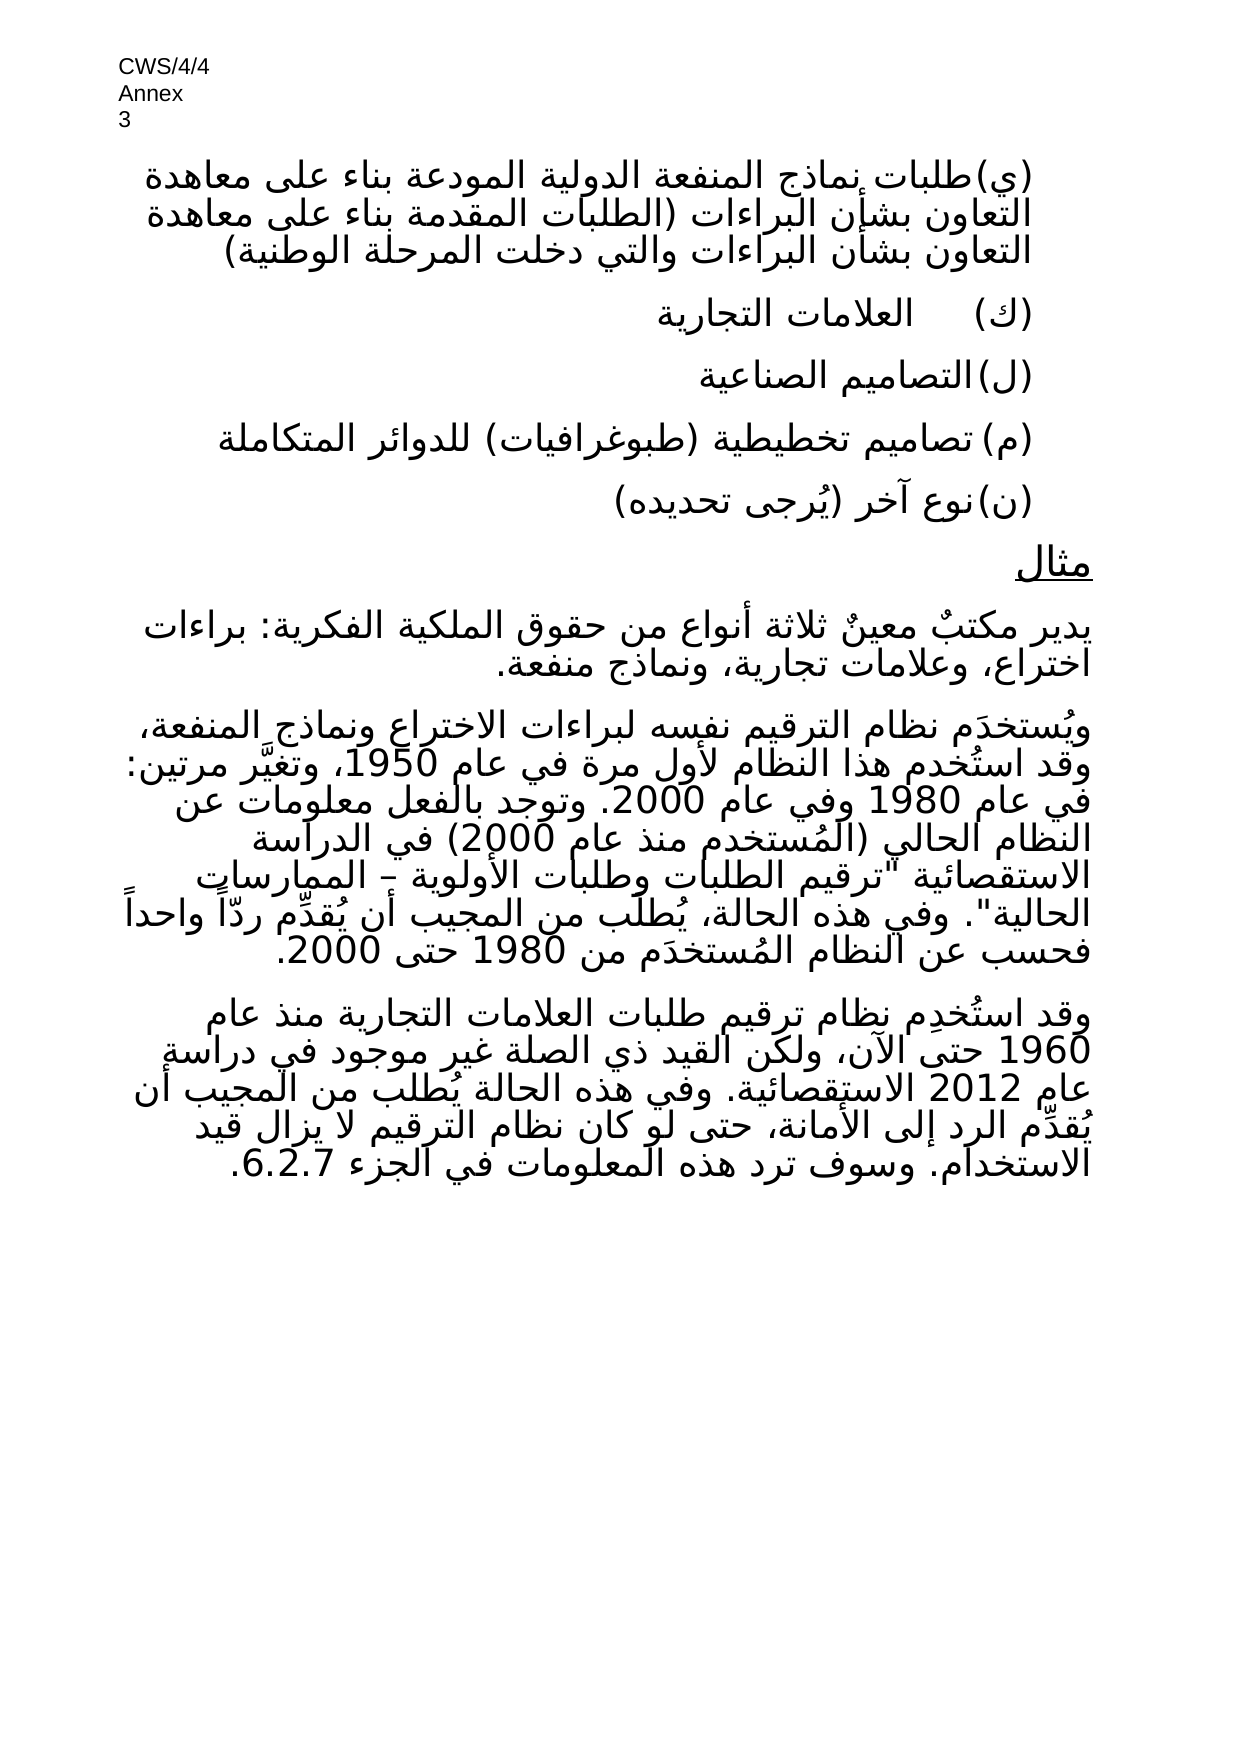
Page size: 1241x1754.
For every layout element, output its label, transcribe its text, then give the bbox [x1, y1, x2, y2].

text يدير مكتبٌ معينٌ ثلاثة أنواع من حقوق الملكية الفكرية: براءات اختراع، وعلامات تجارية، ونماذج منفعة. [118, 608, 1093, 683]
text (ي) طلبات نماذج المنفعة الدولية المودعة بناء على معاهدة التعاون بشأن البراءات (الطلبات المقدمة بناء على معاهدة التعاون بشأن البراءات والتي دخلت المرحلة الوطنية) [118, 158, 1033, 271]
text (م) تصاميم تخطيطية (طبوغرافيات) للدوائر المتكاملة [118, 421, 1033, 458]
text مثال [118, 546, 1092, 583]
text وقد استُخدِم نظام ترقيم طلبات العلامات التجارية منذ عام 1960 حتى الآن، ولكن القيد ذي الصلة غير موجود في دراسة عام 2012 الاستقصائية. وفي هذه الحالة يُطلب من المجيب أن يُقدِّم الرد إلى الأمانة، حتى لو كان نظام الترقيم لا يزال قيد الاستخدام. وسوف ترد هذه المعلومات في الجزء 6.2.7. [118, 996, 1093, 1183]
text (ك) العلامات التجارية [118, 296, 1033, 333]
text (ل) التصاميم الصناعية [118, 358, 1033, 396]
text ويُستخدَم نظام الترقيم نفسه لبراءات الاختراع ونماذج المنفعة، وقد استُخدم هذا النظام لأول مرة في عام 1950، وتغيَّر مرتين: في عام 1980 وفي عام 2000. وتوجد بالفعل معلومات عن النظام الحالي (المُستخدم منذ عام 2000) في الدراسة الاستقصائية "ترقيم الطلبات وطلبات الأولوية – الممارسات الحالية". وفي هذه الحالة، يُطلَب من المجيب أن يُقدِّم ردّاً واحداً فحسب عن النظام المُستخدَم من 1980 حتى 2000. [118, 708, 1093, 971]
text (ن) نوع آخر (يُرجى تحديده) [118, 483, 1033, 521]
